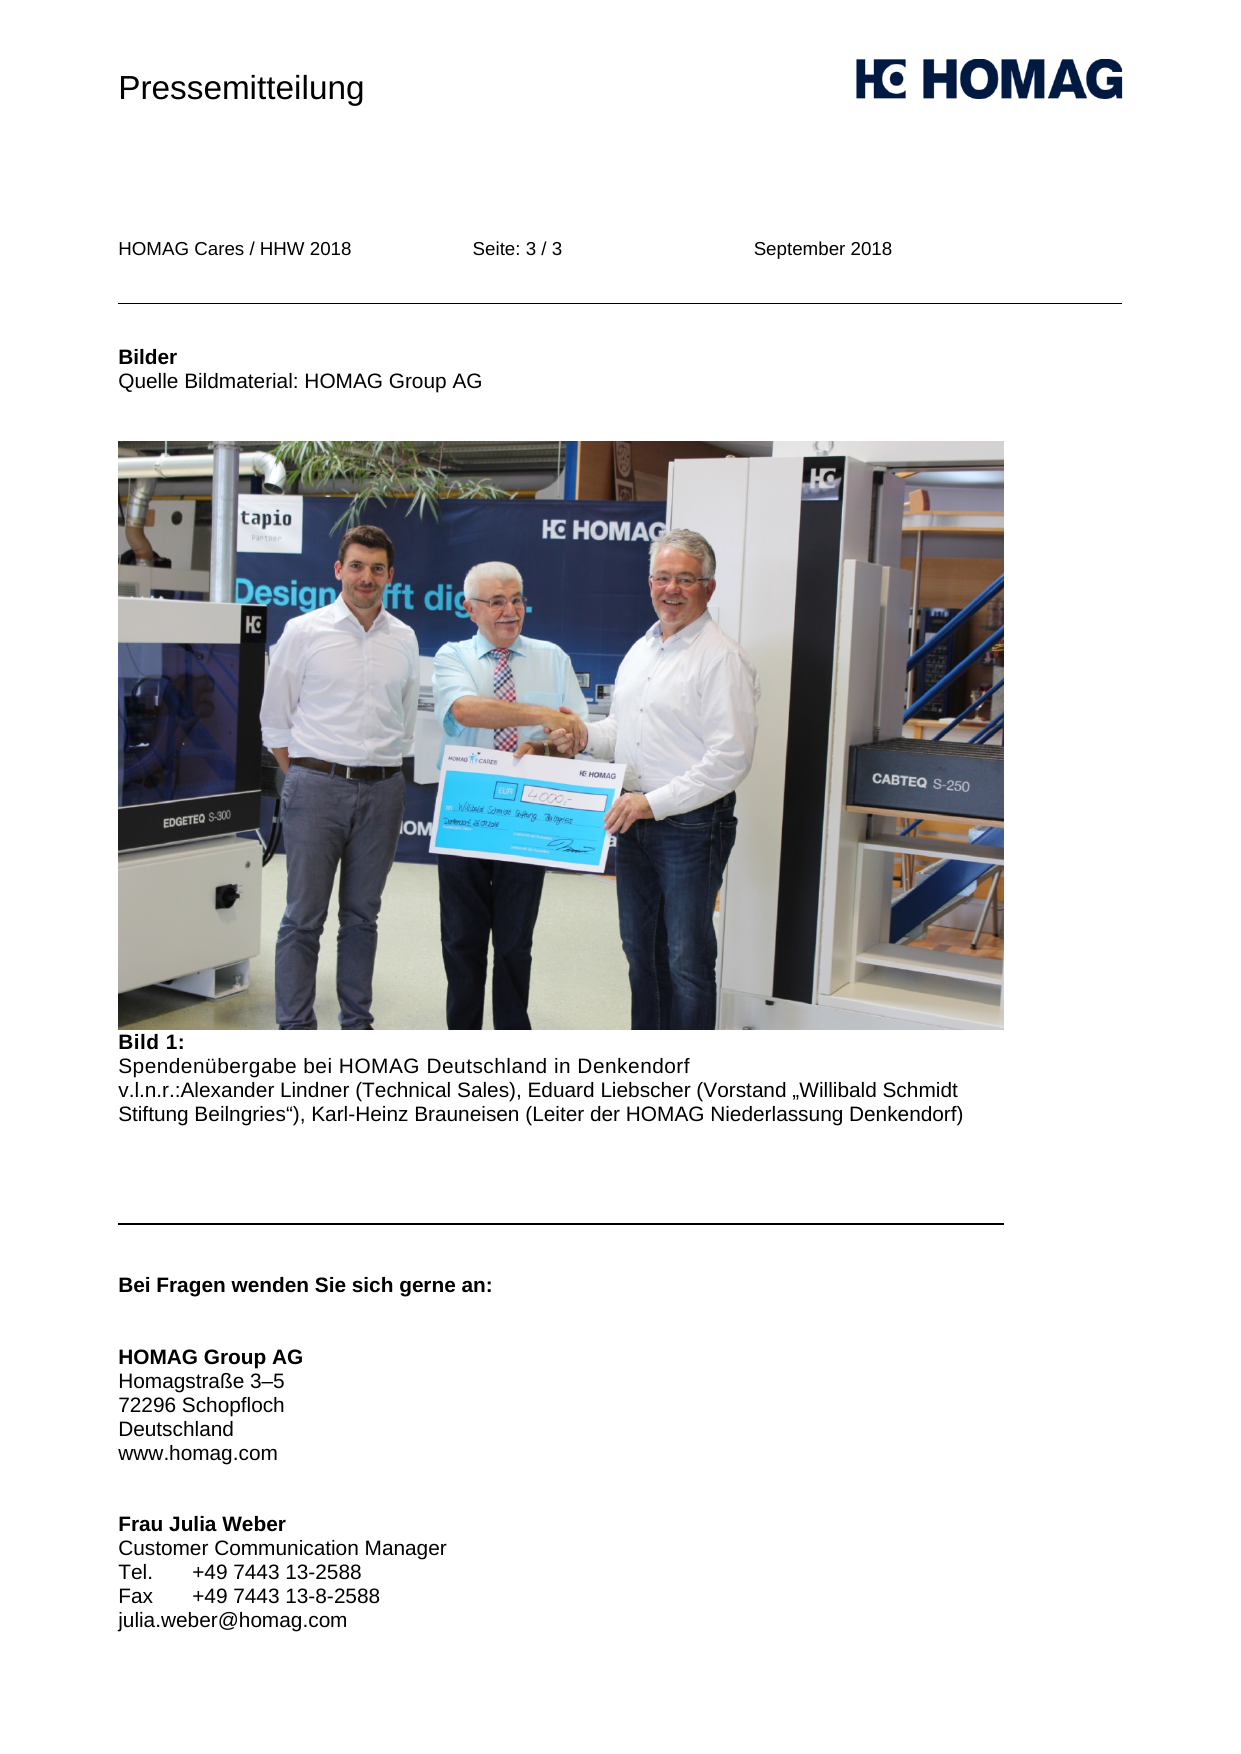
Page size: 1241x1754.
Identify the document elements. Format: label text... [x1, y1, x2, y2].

subtitle Deutschland [118, 1416, 1004, 1440]
subtitle Bei Fragen wenden Sie sich gerne an: [118, 1273, 1004, 1297]
picture [118, 441, 1004, 1030]
title Spendenübergabe bei HOMAG Deutschland in Denkendorf [118, 1053, 1004, 1077]
text Bilder [118, 345, 1004, 369]
picture [856, 59, 1123, 99]
subtitle 72296 Schopfloch [118, 1392, 1004, 1416]
text v.l.n.r.:Alexander Lindner (Technical Sales), Eduard Liebscher (Vorstand „Willibald Schmidt Stiftung Beilngries“), Karl-Heinz Brauneisen (Leiter der HOMAG Niederlassung Denkendorf) [118, 1077, 1004, 1125]
subtitle Tel. +49 7443 13-2588 [118, 1560, 1004, 1584]
subtitle Frau Julia Weber [118, 1512, 1004, 1536]
subtitle www.homag.com [118, 1440, 1004, 1464]
title Bild 1: [118, 1030, 1004, 1053]
subtitle HOMAG Group AG [118, 1344, 1004, 1368]
subtitle julia.weber@homag.com [118, 1608, 1004, 1632]
subtitle Customer Communication Manager [118, 1536, 1004, 1560]
subtitle Homagstraße 3–5 [118, 1368, 1004, 1392]
text Quelle Bildmaterial: HOMAG Group AG [118, 369, 1004, 393]
subtitle Fax +49 7443 13-8-2588 [118, 1584, 1004, 1608]
